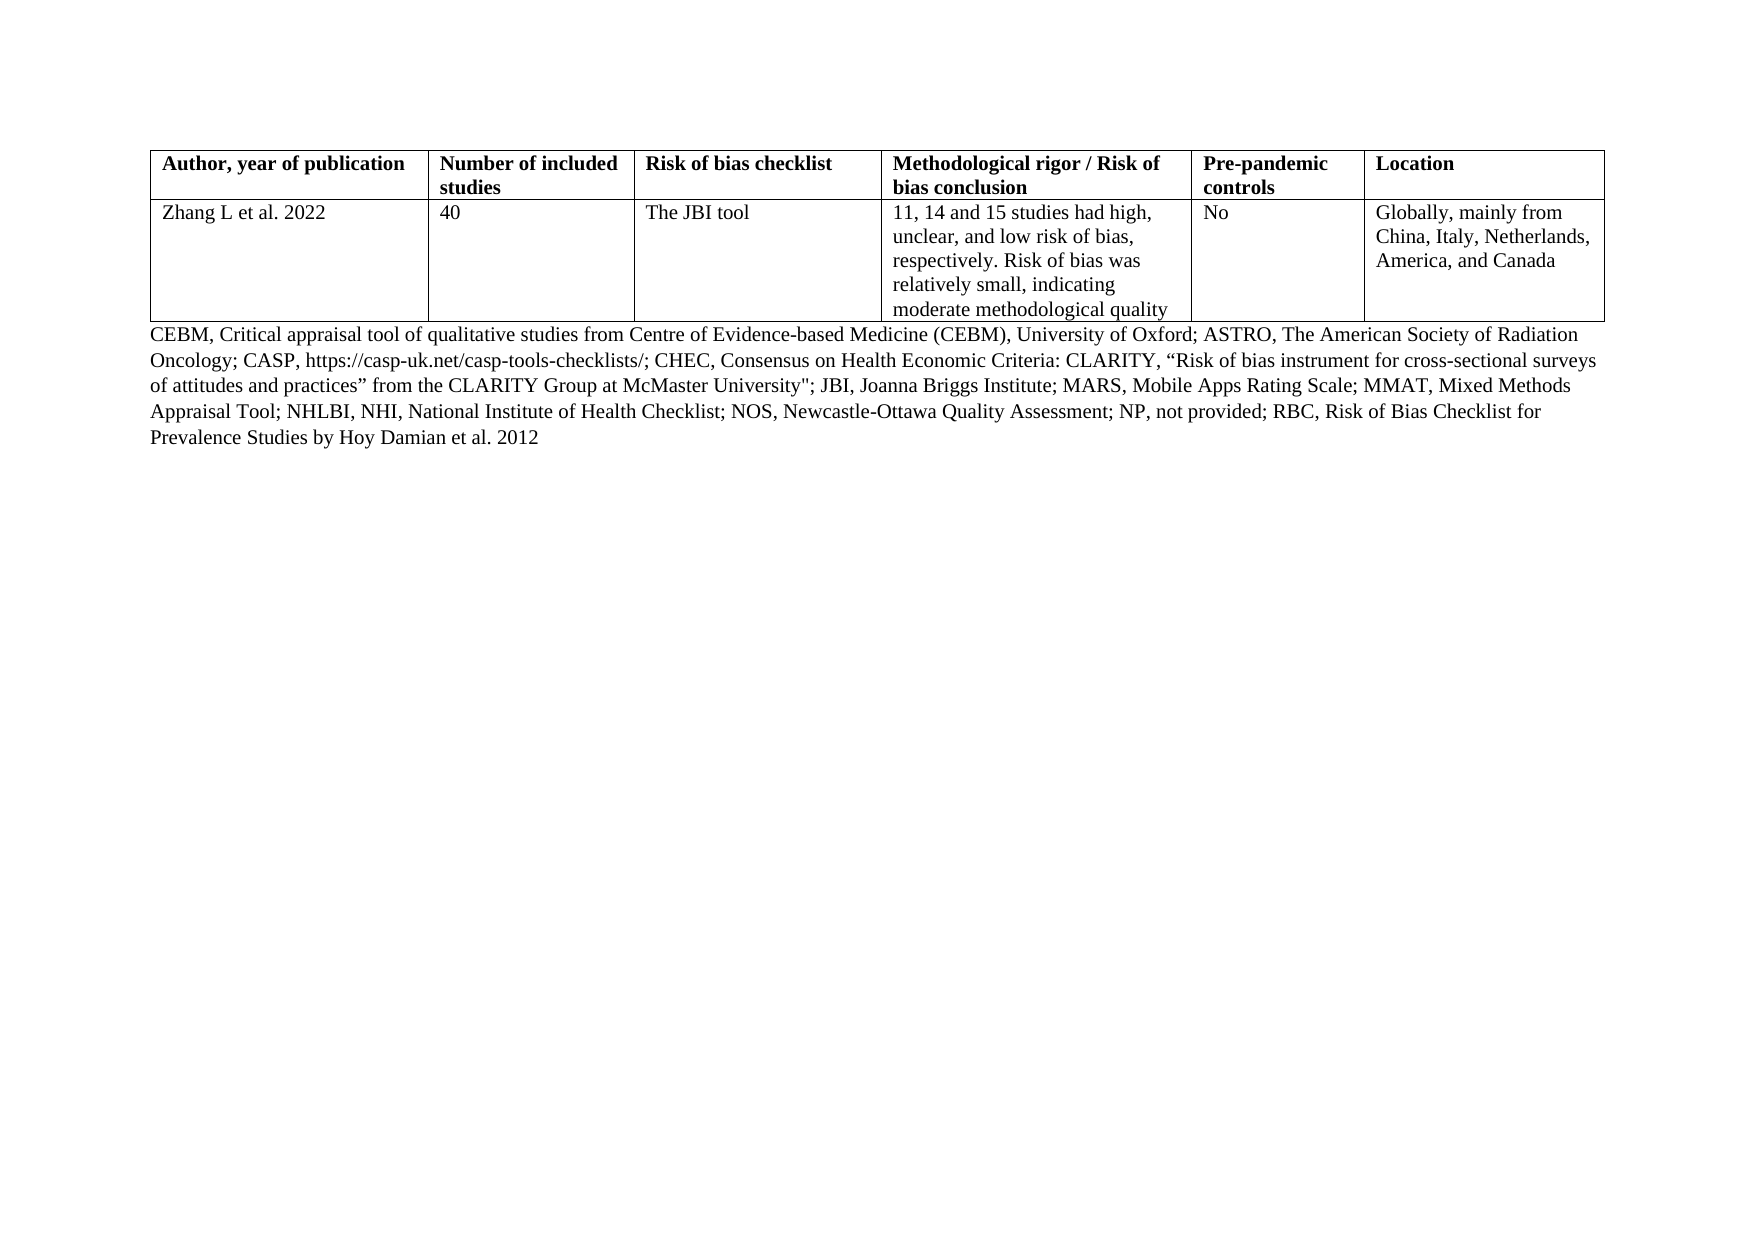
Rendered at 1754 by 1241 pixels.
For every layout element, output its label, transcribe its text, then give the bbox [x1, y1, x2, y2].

table_cell Globally, mainly from China, Italy, Netherlands, America, and Canada [1365, 200, 1604, 321]
table_cell Zhang L et al. 2022 [151, 200, 428, 321]
table_header Methodological rigor / Risk of bias conclusion [882, 151, 1191, 199]
table_cell The JBI tool [635, 200, 881, 321]
text CEBM, Critical appraisal tool of qualitative studies from Centre of Evidence-based Medicine (CEBM), University of Oxford; ASTRO, The American Society of Radiation Oncology; CASP, https://casp-uk.net/casp-tools-checklists/; CHEC, Consensus on Health Economic Criteria: CLARITY, “Risk of bias instrument for cross-sectional surveys of attitudes and practices” from the CLARITY Group at McMaster University"; JBI, Joanna Briggs Institute; MARS, Mobile Apps Rating Scale; MMAT, Mixed Methods Appraisal Tool; NHLBI, NHI, National Institute of Health Checklist; NOS, Newcastle-Ottawa Quality Assessment; NP, not provided; RBC, Risk of Bias Checklist for Prevalence Studies by Hoy Damian et al. 2012 [150, 322, 1604, 449]
table_header Risk of bias checklist [635, 151, 881, 199]
table_cell No [1192, 200, 1364, 321]
table_header Author, year of publication [151, 151, 428, 199]
table_cell 40 [429, 200, 634, 321]
table_header Pre-pandemic controls [1192, 151, 1364, 199]
table_header Location [1365, 151, 1604, 199]
table_cell 11, 14 and 15 studies had high, unclear, and low risk of bias, respectively. Risk of bias was relatively small, indicating moderate methodological quality [882, 200, 1191, 321]
table_header Number of included studies [429, 151, 634, 199]
